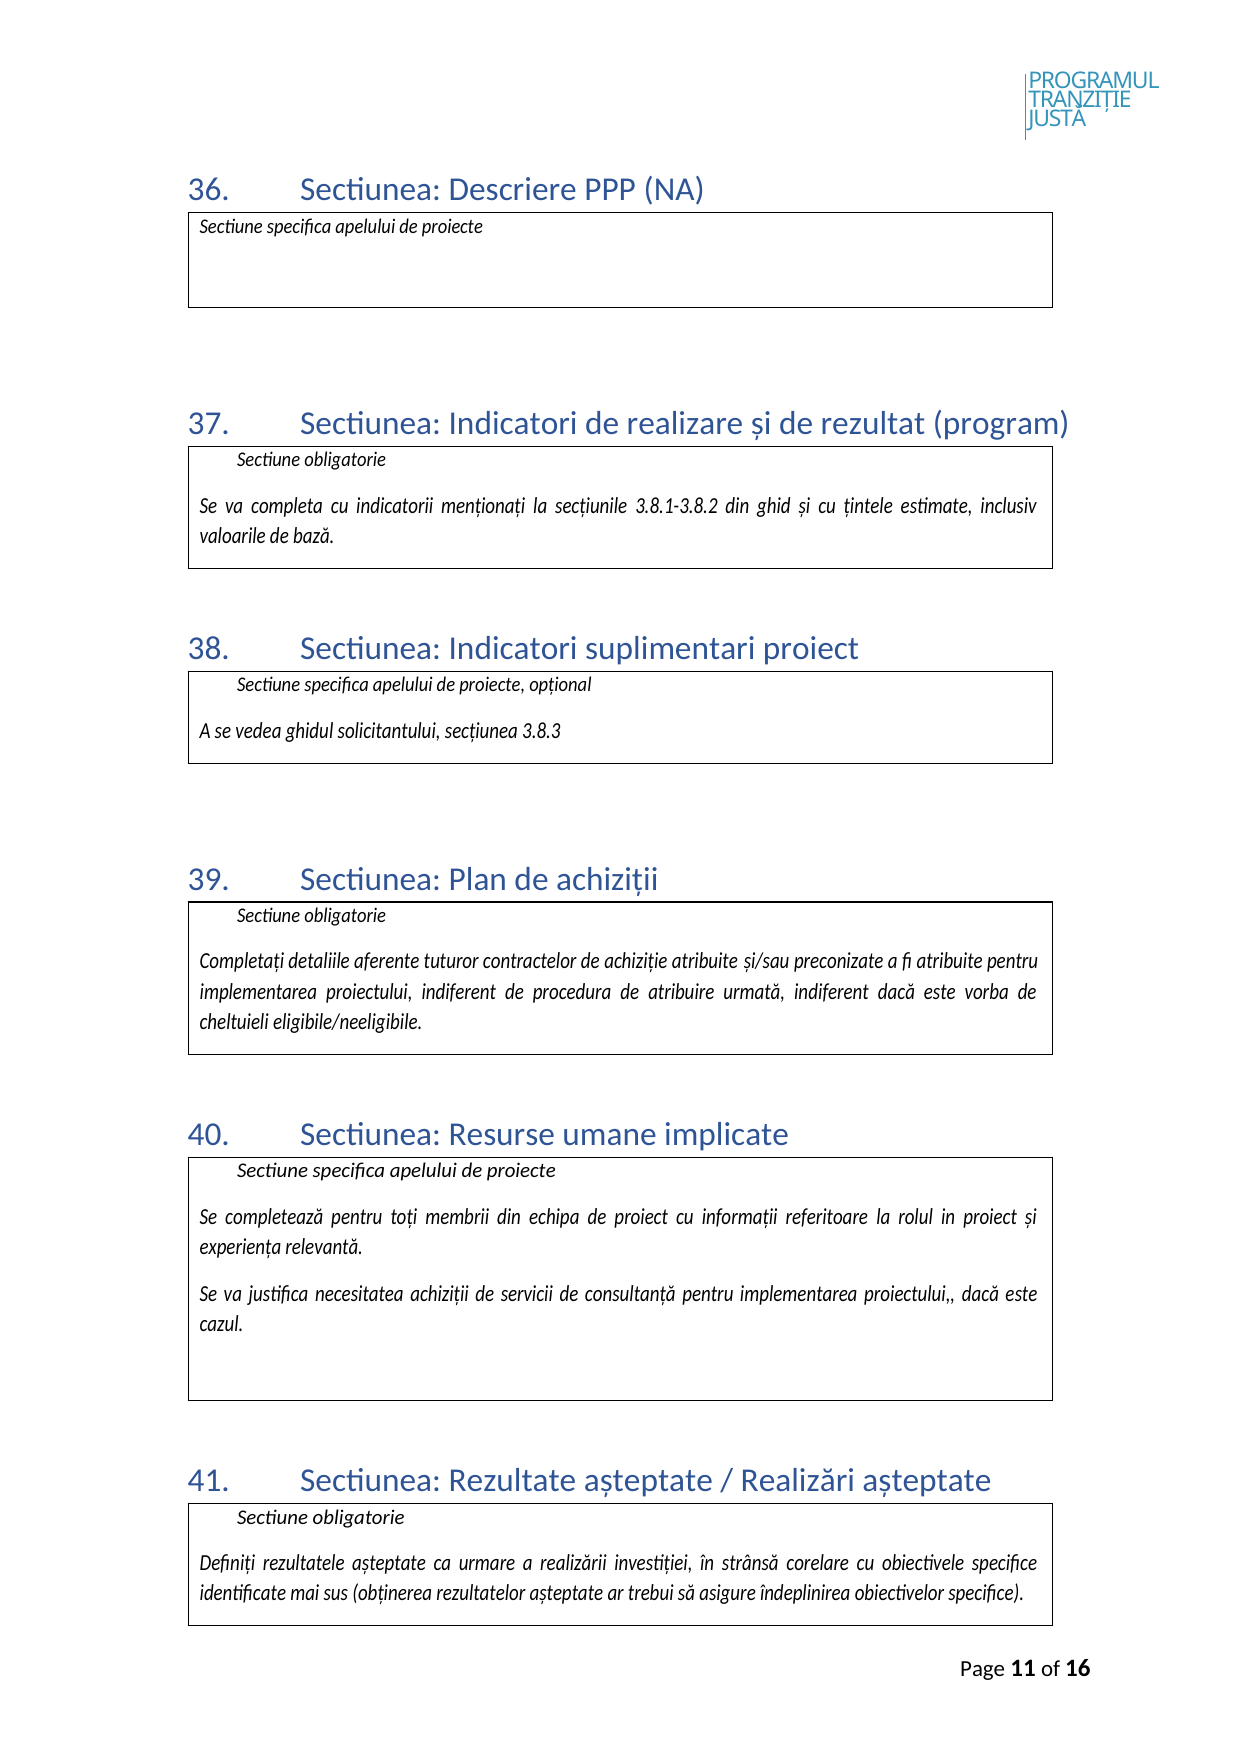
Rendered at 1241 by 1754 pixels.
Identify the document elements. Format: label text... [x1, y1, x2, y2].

subtitle Sectiunea: Descriere PPP (NA) [187, 168, 1090, 209]
subtitle Sectiunea: Indicatori de realizare și de rezultat (program) [187, 402, 1090, 442]
table_header Sectiune specifica apelului de proiecte [189, 213, 1052, 307]
subtitle Sectiunea: Indicatori suplimentari proiect [187, 627, 1090, 667]
table_header Sectiune obligatorie Completați detaliile aferente tuturor contractelor de achiziție atribuite şi/sau preconizate a fi atribuite pentru implementarea proiectului, indiferent de procedura de atribuire urmată, indiferent dacă este vorba de cheltuieli eligibile/neeligibile. [189, 903, 1052, 1054]
subtitle Sectiunea: Rezultate așteptate / Realizări așteptate [187, 1459, 1090, 1499]
table_header Sectiune obligatorie Se va completa cu indicatorii menționați la secțiunile 3.8.1-3.8.2 din ghid și cu țintele estimate, inclusiv valoarile de bază. [189, 447, 1052, 568]
subtitle Sectiunea: Resurse umane implicate [187, 1113, 1090, 1153]
subtitle Sectiunea: Plan de achiziții [187, 857, 1090, 898]
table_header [189, 1504, 1052, 1625]
table_header Sectiune specifica apelului de proiecte Se completează pentru toți membrii din echipa de proiect cu informații referitoare la rolul in proiect și experiența relevantă. Se va justifica necesitatea achiziții de servicii de consultanță pentru implementarea proiectului,, dacă este cazul. [189, 1158, 1052, 1400]
table_header Sectiune specifica apelului de proiecte, opțional A se vedea ghidul solicitantului, secțiunea 3.8.3 [189, 672, 1052, 762]
